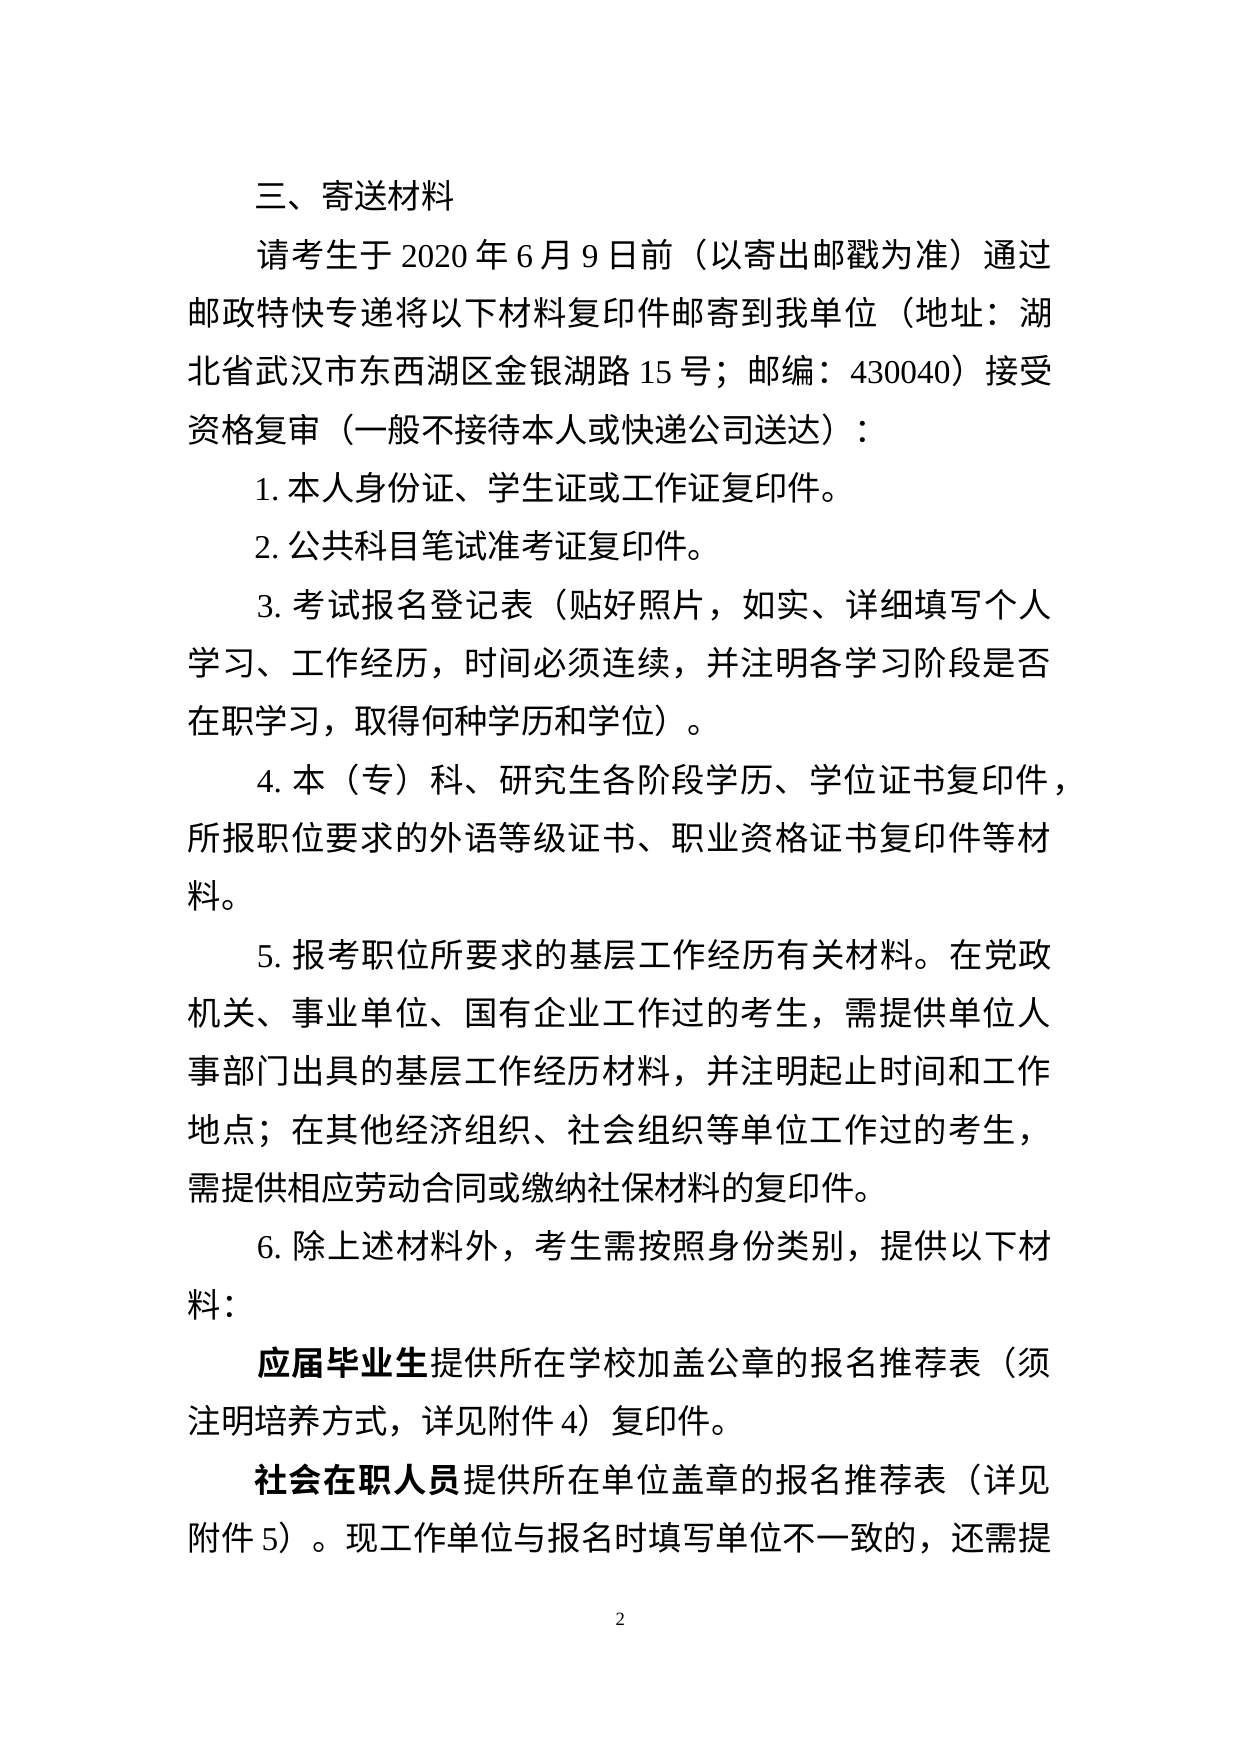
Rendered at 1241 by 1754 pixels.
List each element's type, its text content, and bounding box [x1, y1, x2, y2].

text 3. 考试报名登记表（贴好照片，如实、详细填写个人学习、工作经历，时间必须连续，并注明各学习阶段是否在职学习，取得何种学历和学位）。 [187, 570, 1053, 745]
text 三、寄送材料 [187, 162, 1053, 220]
text 请考生于2020年6月9日前（以寄出邮戳为准）通过邮政特快专递将以下材料复印件邮寄到我单位（地址：湖北省武汉市东西湖区金银湖路15号；邮编：430040）接受资格复审（一般不接待本人或快递公司送达）： [187, 220, 1053, 454]
text 应届毕业生提供所在学校加盖公章的报名推荐表（须注明培养方式，详见附件4）复印件。 [187, 1329, 1053, 1445]
text 2. 公共科目笔试准考证复印件。 [187, 512, 1053, 570]
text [187, 1445, 1053, 1562]
text 4. 本（专）科、研究生各阶段学历、学位证书复印件，所报职位要求的外语等级证书、职业资格证书复印件等材料。 [187, 745, 1053, 920]
text 5. 报考职位所要求的基层工作经历有关材料。在党政机关、事业单位、国有企业工作过的考生，需提供单位人事部门出具的基层工作经历材料，并注明起止时间和工作地点；在其他经济组织、社会组织等单位工作过的考生，需提供相应劳动合同或缴纳社保材料的复印件。 [187, 920, 1053, 1212]
text 1. 本人身份证、学生证或工作证复印件。 [187, 454, 1053, 512]
text 6. 除上述材料外，考生需按照身份类别，提供以下材料： [187, 1212, 1053, 1329]
